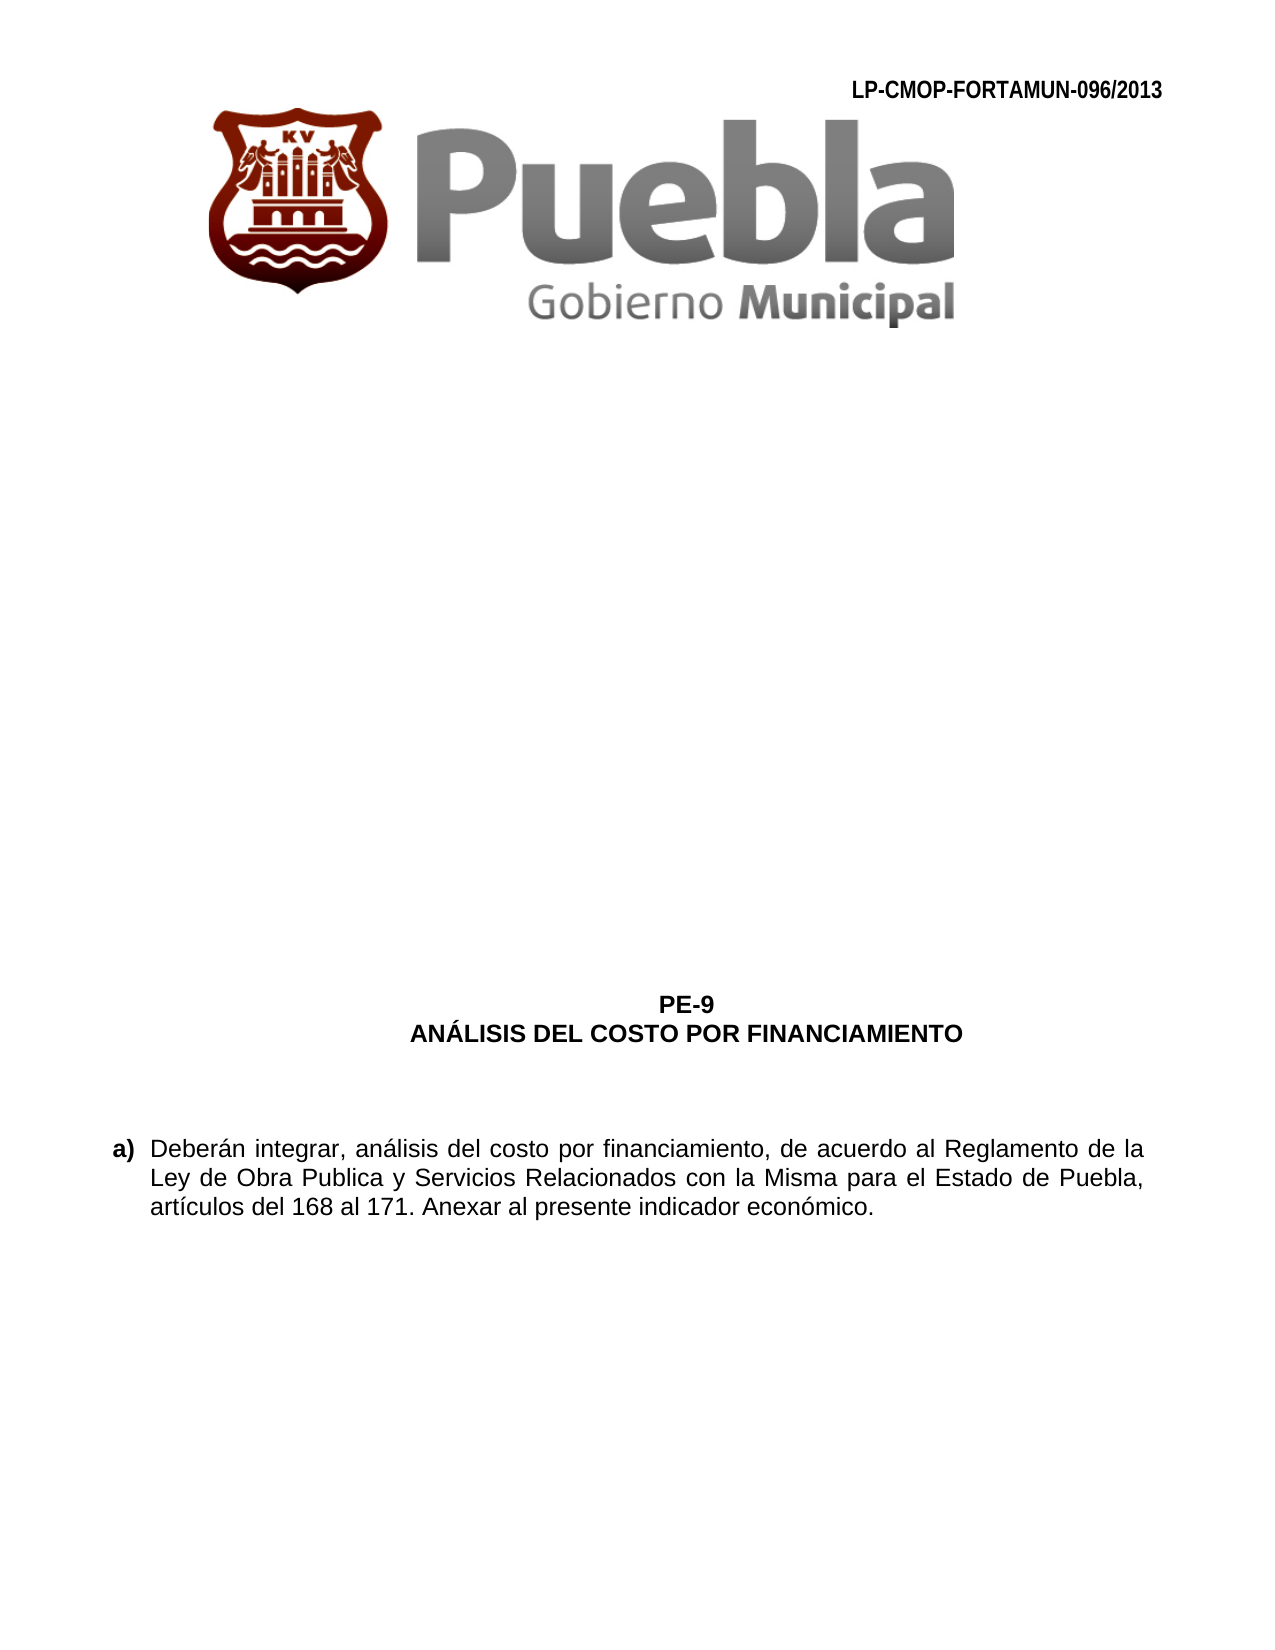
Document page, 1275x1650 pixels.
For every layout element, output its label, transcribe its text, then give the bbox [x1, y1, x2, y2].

list Deberán integrar, análisis del costo por financiamiento, de acuerdo al Reglamento de de Obra Publica y Servicios Relacionados con para el Estado de Puebla, artículos del 168 al 171. Anexar al presente indicador económico. [112, 1134, 1146, 1220]
text ANÁLISIS DEL COSTO POR FINANCIAMIENTO [112, 1019, 1261, 1048]
text PE-9 [112, 990, 1261, 1019]
picture [208, 108, 954, 328]
